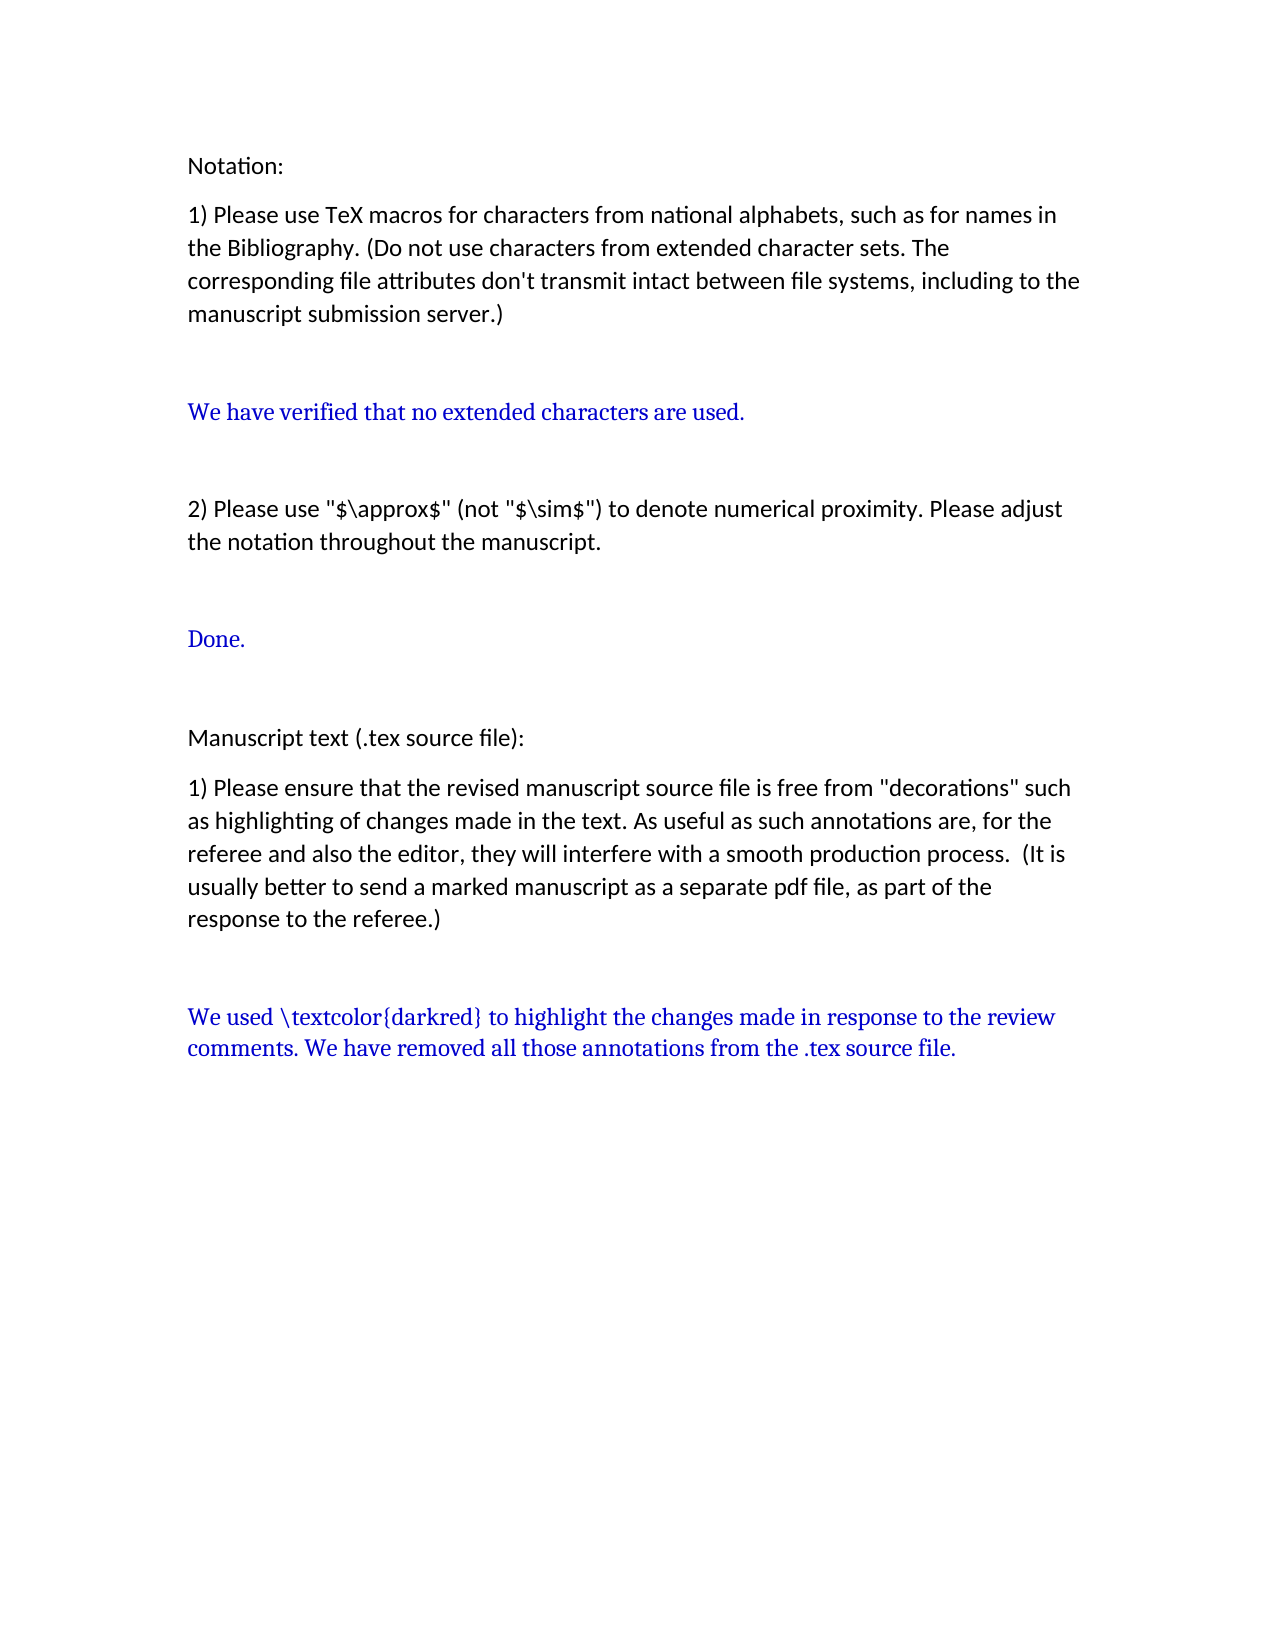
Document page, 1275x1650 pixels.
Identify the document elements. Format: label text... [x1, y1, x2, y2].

text 2) Please use "$\approx$" (not "$\sim$") to denote numerical proximity. Please adjust the notation throughout the manuscript. [187, 493, 1087, 556]
text 1) Please use TeX macros for characters from national alphabets, such as for names in the Bibliography. (Do not use characters from extended character sets. The corresponding file attributes don't transmit intact between file systems, including to the manuscript submission server.) [187, 199, 1087, 329]
text Done. [187, 625, 1087, 654]
text Manuscript text (.tex source file): [187, 722, 1087, 753]
text Notation: [187, 150, 1087, 181]
text 1) Please ensure that the revised manuscript source file is free from "decorations" such as highlighting of changes made in the text. As useful as such annotations are, for the referee and also the editor, they will interfere with a smooth production process. (It is usually better to send a marked manuscript as a separate pdf file, as part of the response to the referee.) [187, 772, 1087, 934]
text We have verified that no extended characters are used. [187, 397, 1087, 426]
text We used \textcolor{darkred} to highlight the changes made in response to the review comments. We have removed all those annotations from the .tex source file. [187, 1003, 1087, 1062]
